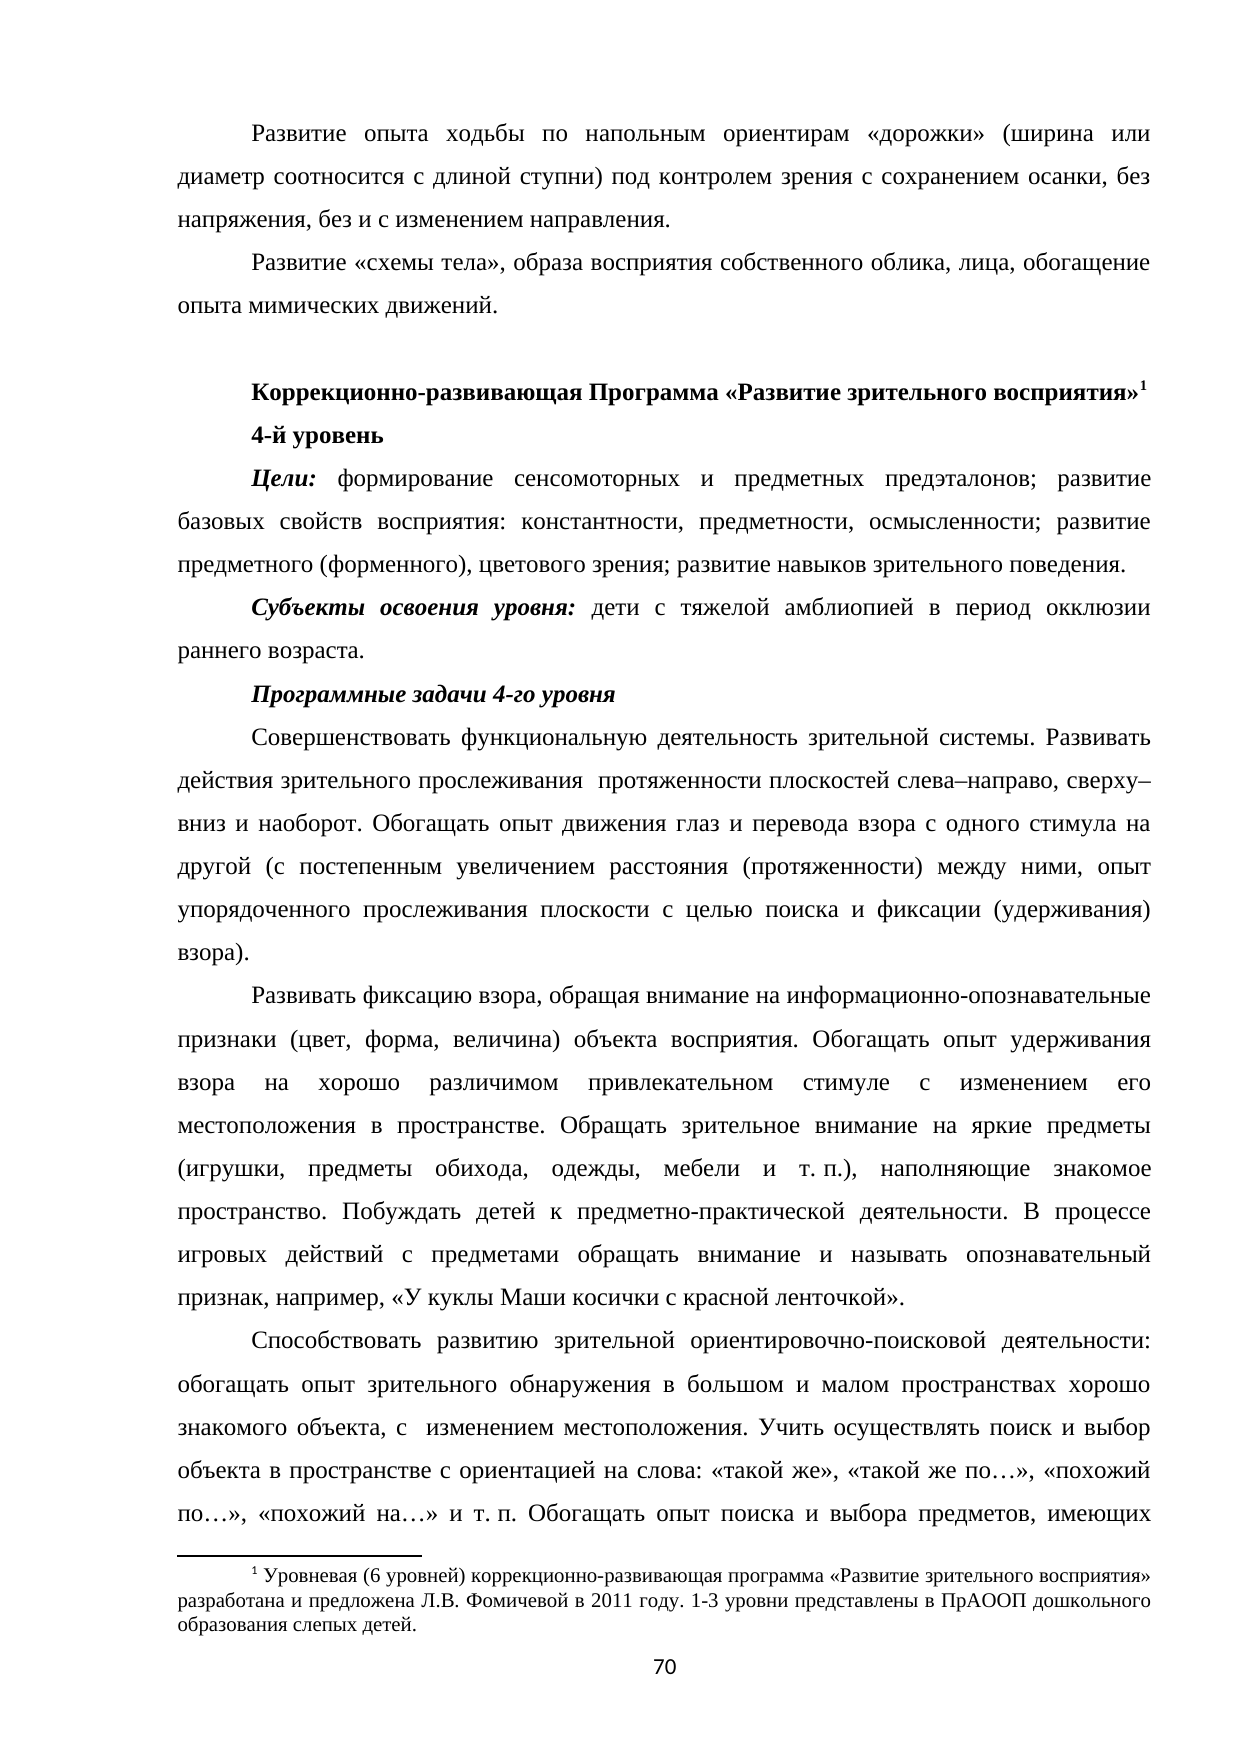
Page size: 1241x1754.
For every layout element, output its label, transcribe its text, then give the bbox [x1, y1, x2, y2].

text Программные задачи 4-го уровня [177, 679, 1152, 707]
list Развивать фиксацию взора, обращая внимание на информационно-опознавательные признаки (цвет, форма, величина) объекта восприятия. Обогащать опыт удерживания взора на хорошо различимом привлекательном стимуле с изменением его местоположения в пространстве. Обращать зрительное внимание на яркие предметы (игрушки, предметы обихода, одежды, мебели и т. п.), наполняющие знакомое пространство. Побуждать детей к предметно-практической деятельности. В процессе игровых действий с предметами обращать внимание и называть опознавательный признак, например, «У куклы Маши косички с красной ленточкой». [177, 981, 1152, 1311]
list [177, 1326, 1152, 1527]
text Коррекционно-развивающая Программа «Развитие зрительного восприятия» [177, 377, 1152, 406]
text Развитие «схемы тела», образа восприятия собственного облика, лица, обогащение опыта мимических движений. [177, 247, 1152, 319]
list Субъекты освоения уровня: дети с тяжелой амблиопией в период окклюзии раннего возраста. [177, 592, 1152, 664]
list Цели: формирование сенсомоторных и предметных предэталонов; развитие базовых свойств восприятия: константности, предметности, осмысленности; развитие предметного (форменного), цветового зрения; развитие навыков зрительного поведения. [177, 463, 1152, 578]
list 4-й уровень [177, 420, 1152, 449]
text Развитие опыта ходьбы по напольным ориентирам «дорожки» (ширина или диаметр соотносится с длиной ступни) под контролем зрения с сохранением осанки, без напряжения, без и с изменением направления. [177, 118, 1152, 233]
list Совершенствовать функциональную деятельность зрительной системы. Развивать действия зрительного прослеживания протяженности плоскостей слева–направо, сверху–вниз и наоборот. Обогащать опыт движения глаз и перевода взора с одного стимула на другой (с постепенным увеличением расстояния (протяженности) между ними, опыт упорядоченного прослеживания плоскости с целью поиска и фиксации (удерживания) взора). [177, 722, 1152, 966]
